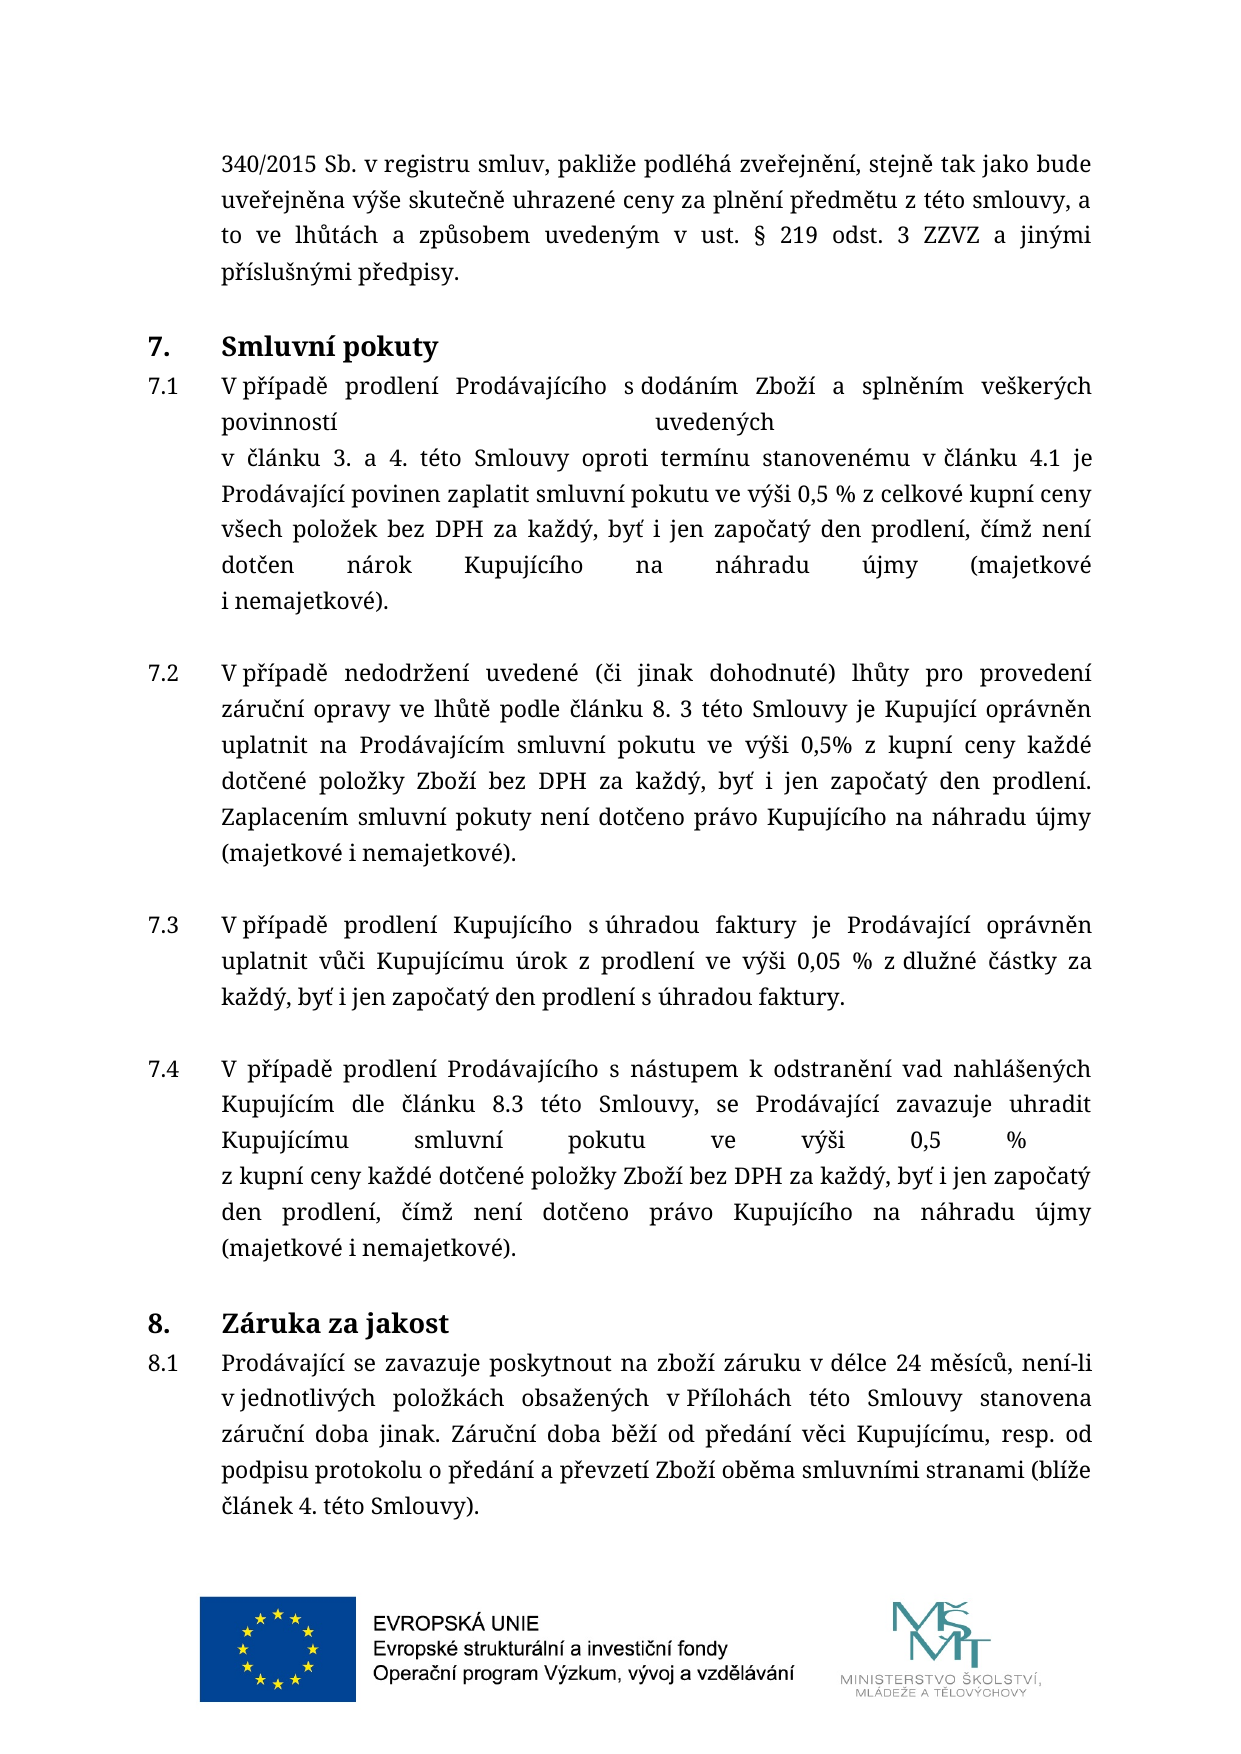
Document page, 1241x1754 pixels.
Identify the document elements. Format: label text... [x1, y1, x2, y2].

text 8. Záruka za jakost [148, 1304, 1093, 1341]
text 7.1 V případě prodlení Prodávajícího s dodáním Zboží a splněním veškerých povinností uvedených v článku 3. a 4. této Smlouvy oproti termínu stanovenému v článku 4.1 je Prodávající povinen zaplatit smluvní pokutu ve výši 0,5 % z celkové kupní ceny všech položek bez DPH za každý, byť i jen započatý den prodlení, čímž není dotčen nárok Kupujícího na náhradu újmy (majetkové i nemajetkové). [148, 370, 1093, 617]
text 7.4 V případě prodlení Prodávajícího s nástupem k odstranění vad nahlášených Kupujícím dle článku 8.3 této Smlouvy, se Prodávající zavazuje uhradit Kupujícímu smluvní pokutu ve výši 0,5 % z kupní ceny každé dotčené položky Zboží bez DPH za každý, byť i jen započatý den prodlení, čímž není dotčeno právo Kupujícího na náhradu újmy (majetkové i nemajetkové). [148, 1052, 1093, 1263]
text 8.1 Prodávající se zavazuje poskytnout na zboží záruku v délce 24 měsíců, není-li v jednotlivých položkách obsažených v Přílohách této Smlouvy stanovena záruční doba jinak. Záruční doba běží od předání věci Kupujícímu, resp. od podpisu protokolu o předání a převzetí Zboží oběma smluvními stranami (blíže článek 4. této Smlouvy). [148, 1346, 1093, 1521]
text 7.2 V případě nedodržení uvedené (či jinak dohodnuté) lhůty pro provedení záruční opravy ve lhůtě podle článku 8. 3 této Smlouvy je Kupující oprávněn uplatnit na Prodávajícím smluvní pokutu ve výši 0,5% z kupní ceny každé dotčené položky Zboží bez DPH za každý, byť i jen započatý den prodlení. Zaplacením smluvní pokuty není dotčeno právo Kupujícího na náhradu újmy (majetkové i nemajetkové). [148, 657, 1093, 868]
text 7. Smluvní pokuty [148, 327, 1093, 364]
picture [147, 1544, 1093, 1754]
text 7.3 V případě prodlení Kupujícího s úhradou faktury je Prodávající oprávněn uplatnit vůči Kupujícímu úrok z prodlení ve výši 0,05 % z dlužné částky za každý, byť i jen započatý den prodlení s úhradou faktury. [148, 909, 1093, 1012]
